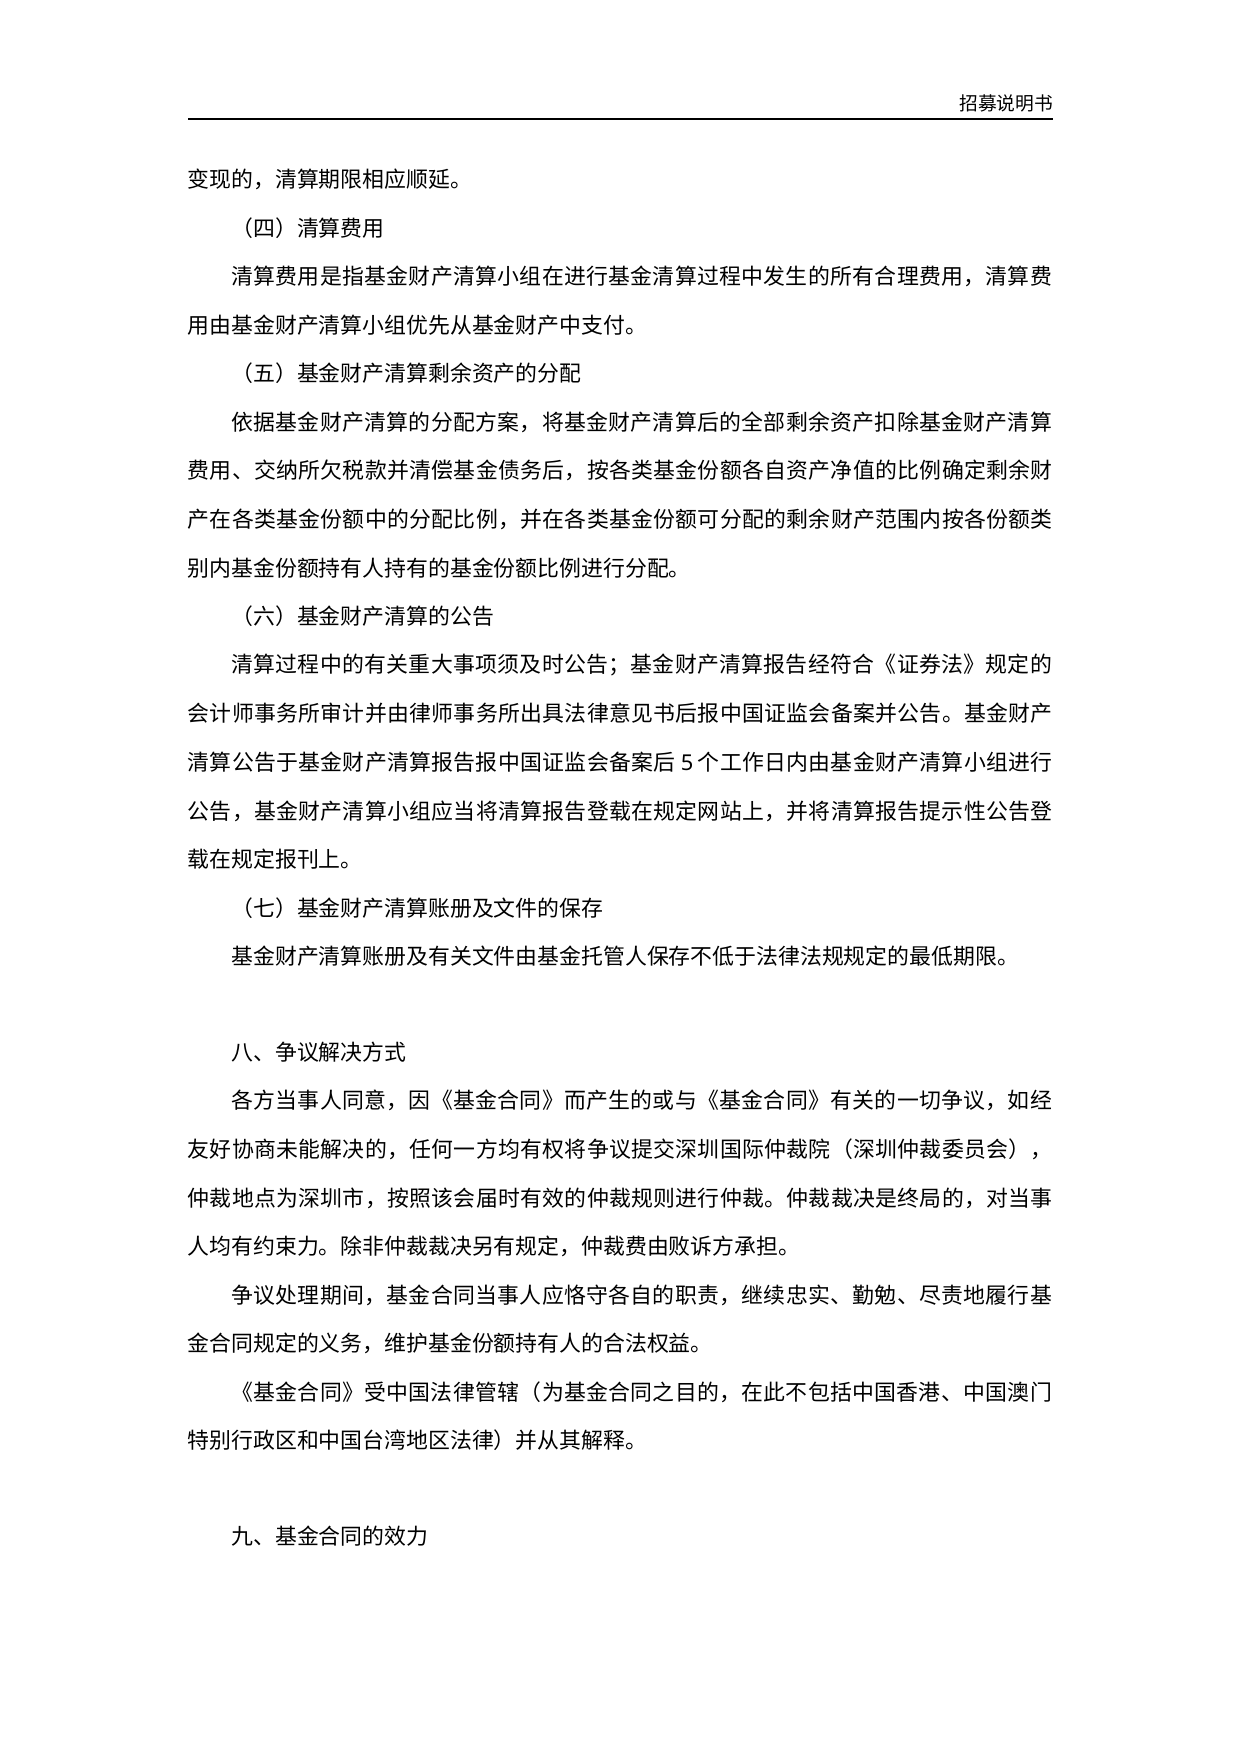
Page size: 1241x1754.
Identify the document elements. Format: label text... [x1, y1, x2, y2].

list 九、基金合同的效力 [187, 1519, 1053, 1551]
list 各方当事人同意，因《基金合同》而产生的或与《基金合同》有关的一切争议，如经友好协商未能解决的，任何一方均有权将争议提交深圳国际仲裁院（深圳仲裁委员会），仲裁地点为深圳市，按照该会届时有效的仲裁规则进行仲裁。仲裁裁决是终局的，对当事人均有约束力。除非仲裁裁决另有规定，仲裁费由败诉方承担。 [187, 1083, 1053, 1261]
list 基金财产清算账册及有关文件由基金托管人保存不低于法律法规规定的最低期限。 [187, 939, 1053, 971]
list 清算过程中的有关重大事项须及时公告；基金财产清算报告经符合《证券法》规定的会计师事务所审计并由律师事务所出具法律意见书后报中国证监会备案并公告。基金财产清算公告于基金财产清算报告报中国证监会备案后5个工作日内由基金财产清算小组进行公告，基金财产清算小组应当将清算报告登载在规定网站上，并将清算报告提示性公告登载在规定报刊上。 [187, 647, 1053, 874]
list （七）基金财产清算账册及文件的保存 [187, 890, 1053, 923]
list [187, 162, 1053, 194]
list 《基金合同》受中国法律管辖（为基金合同之目的，在此不包括中国香港、中国澳门特别行政区和中国台湾地区法律）并从其解释。 [187, 1374, 1053, 1456]
list （四）清算费用 [187, 210, 1053, 243]
list 争议处理期间，基金合同当事人应恪守各自的职责，继续忠实、勤勉、尽责地履行基金合同规定的义务，维护基金份额持有人的合法权益。 [187, 1277, 1053, 1358]
list （六）基金财产清算的公告 [187, 599, 1053, 631]
list 清算费用是指基金财产清算小组在进行基金清算过程中发生的所有合理费用，清算费用由基金财产清算小组优先从基金财产中支付。 [187, 259, 1053, 340]
list 依据基金财产清算的分配方案，将基金财产清算后的全部剩余资产扣除基金财产清算费用、交纳所欠税款并清偿基金债务后，按各类基金份额各自资产净值的比例确定剩余财产在各类基金份额中的分配比例，并在各类基金份额可分配的剩余财产范围内按各份额类别内基金份额持有人持有的基金份额比例进行分配。 [187, 404, 1053, 583]
list 八、争议解决方式 [187, 1034, 1053, 1067]
list （五）基金财产清算剩余资产的分配 [187, 356, 1053, 388]
